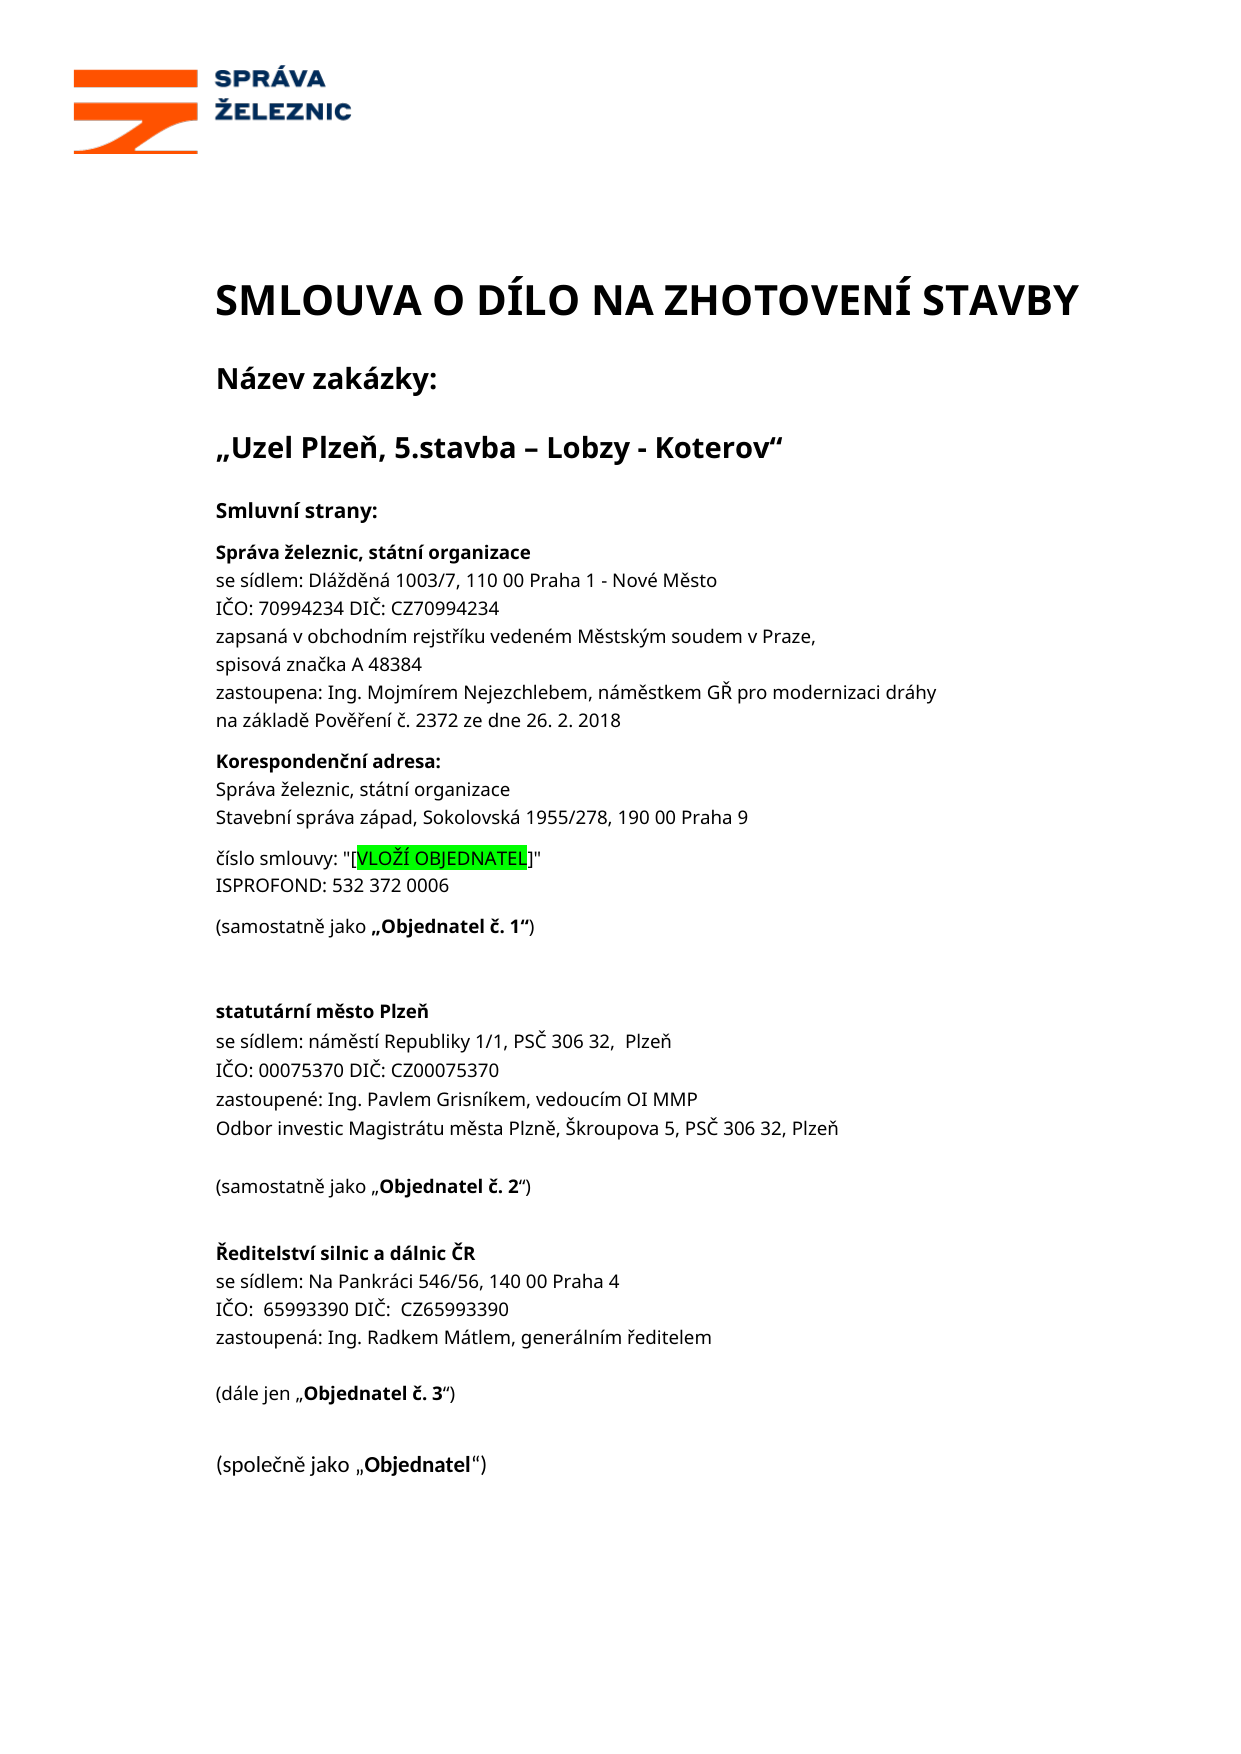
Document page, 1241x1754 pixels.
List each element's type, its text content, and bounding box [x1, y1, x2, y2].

text Správa železnic, státní organizace [216, 539, 1122, 565]
text na základě Pověření č. 2372 ze dne 26. 2. 2018 [216, 708, 1122, 733]
text IČO: 00075370 DIČ: CZ00075370 [216, 1054, 1122, 1083]
text zapsaná v obchodním rejstříku vedeném Městským soudem v Praze, [216, 624, 1122, 649]
text Název zakázky: [216, 358, 1122, 398]
text (společně jako „Objednatel“) [216, 1449, 1122, 1478]
text IČO: 70994234 DIČ: CZ70994234 [216, 596, 1122, 621]
text se sídlem: Dlážděná 1003/7, 110 00 Praha 1 - Nové Město [216, 568, 1122, 593]
text zastoupená: Ing. Radkem Mátlem, generálním ředitelem [216, 1324, 1122, 1350]
text (dále jen „Objednatel č. 3“) [216, 1380, 1122, 1406]
text Stavební správa západ, Sokolovská 1955/278, 190 00 Praha 9 [216, 804, 1122, 830]
text „Uzel Plzeň, 5.stavba – Lobzy - Koterov“ [216, 427, 1122, 467]
text statutární město Plzeň [216, 996, 1122, 1025]
text se sídlem: náměstí Republiky 1/1, PSČ 306 32, Plzeň [216, 1025, 1122, 1054]
text ISPROFOND: 532 372 0006 [216, 873, 1122, 898]
text IČO: 65993390 DIČ: CZ65993390 [216, 1296, 1122, 1322]
text Smluvní strany: [216, 496, 1122, 524]
text číslo smlouvy: "[VLOŽÍ OBJEDNATEL]" [527, 845, 1122, 870]
text zastoupené: Ing. Pavlem Grisníkem, vedoucím OI MMP [216, 1083, 1122, 1112]
text zastoupena: Ing. Mojmírem Nejezchlebem, náměstkem GŘ pro modernizaci dráhy [216, 680, 1122, 705]
text (samostatně jako „Objednatel č. 1“) [216, 913, 1122, 939]
text spisová značka A 48384 [216, 652, 1122, 677]
text Odbor investic Magistrátu města Plzně, Škroupova 5, PSČ 306 32, Plzeň [216, 1112, 1122, 1141]
text SMLOUVA O DÍLO NA ZHOTOVENÍ STAVBY [216, 271, 1122, 328]
text číslo smlouvy: "[VLOŽÍ OBJEDNATEL]" [216, 845, 357, 870]
picture [73, 65, 352, 154]
text (samostatně jako „Objednatel č. 2“) [216, 1171, 1122, 1200]
text Korespondenční adresa: [216, 748, 1122, 774]
text Ředitelství silnic a dálnic ČR [216, 1240, 1122, 1266]
text se sídlem: Na Pankráci 546/56, 140 00 Praha 4 [216, 1268, 1122, 1294]
text Správa železnic, státní organizace [216, 776, 1122, 802]
